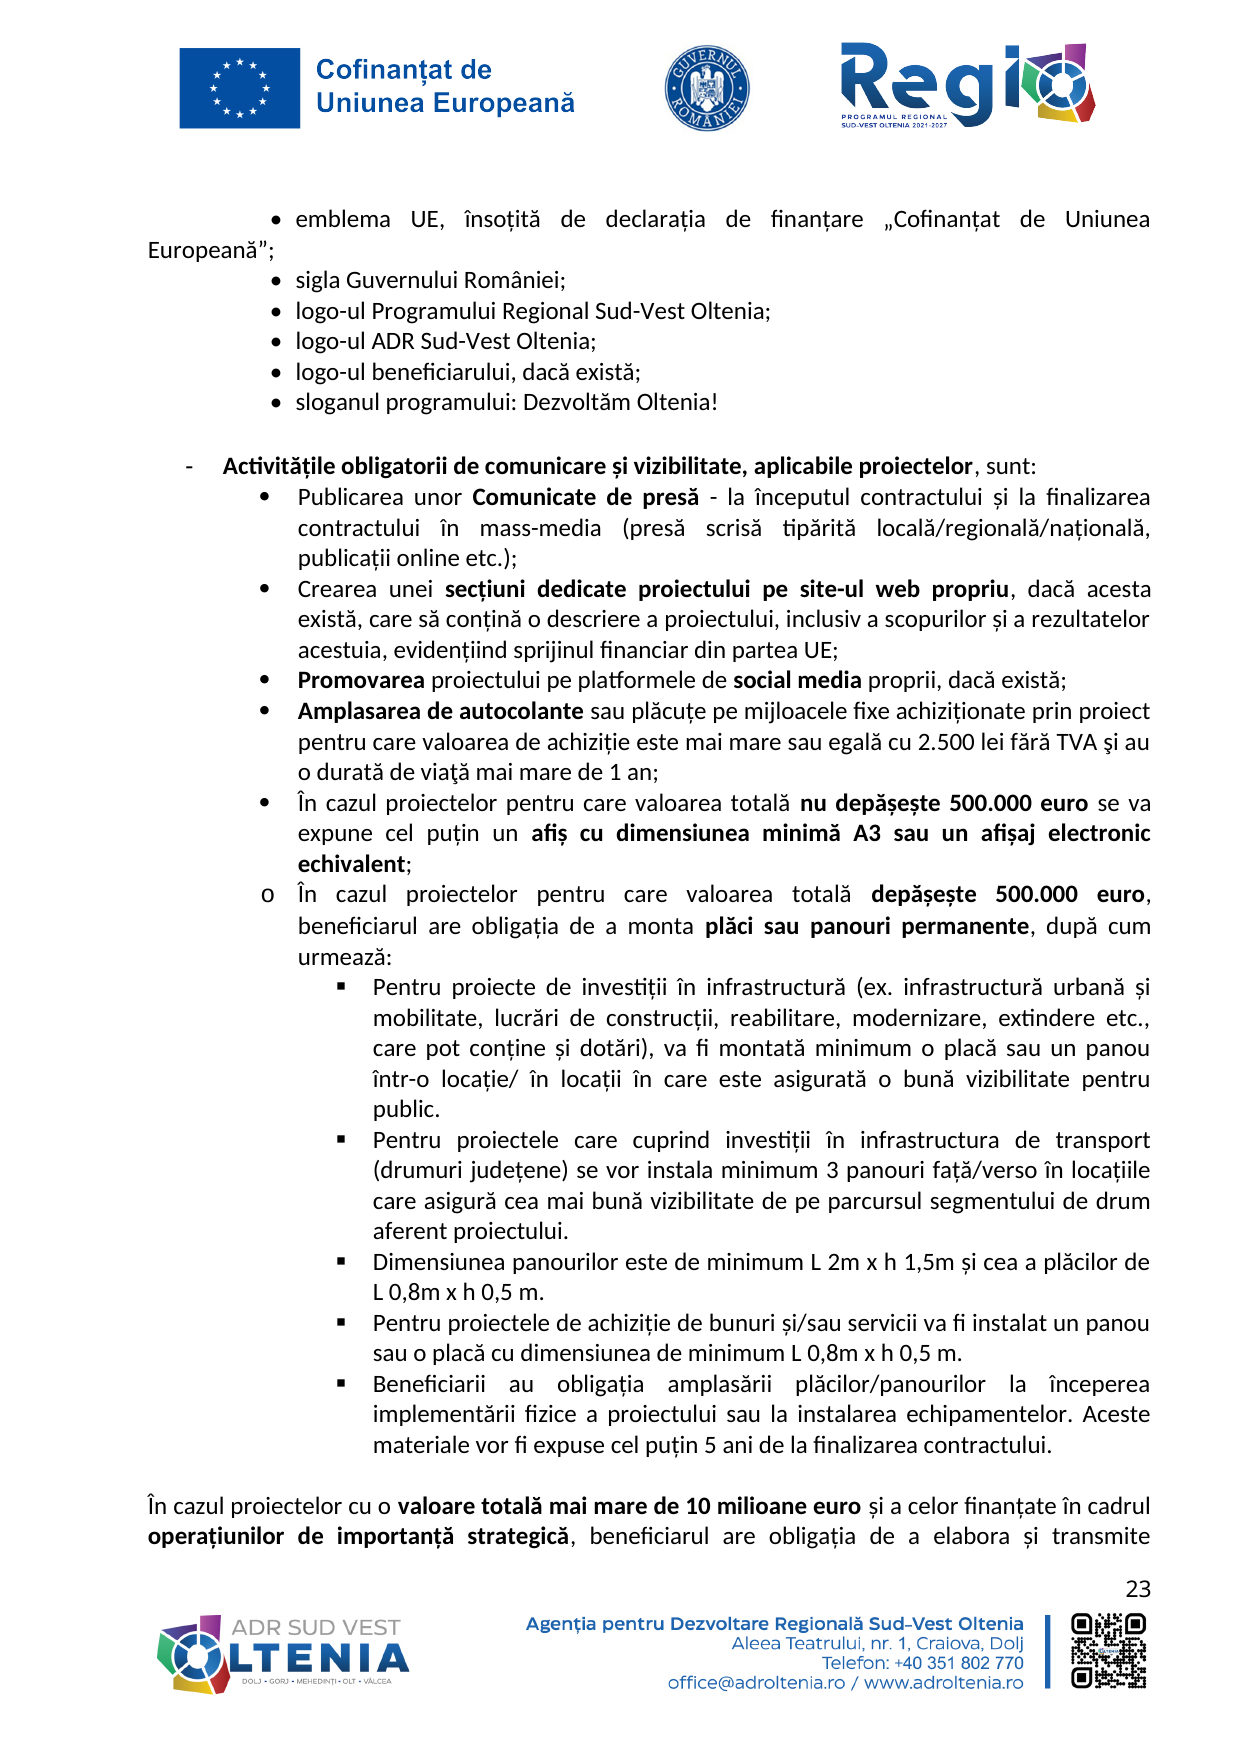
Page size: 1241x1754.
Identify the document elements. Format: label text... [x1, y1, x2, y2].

text • logo-ul beneficiarului, dacă există; [148, 356, 1152, 386]
list Promovarea proiectului pe platformele de social media proprii, dacă există; [260, 665, 1152, 695]
list Pentru proiectele de achiziție de bunuri și/sau servicii va fi instalat un panou sau o placă cu dimensiunea de minimum L 0,8m x h 0,5 m. [335, 1307, 1152, 1368]
list Dimensiunea panourilor este de minimum L 2m x h 1,5m și cea a plăcilor de L 0,8m x h 0,5 m. [335, 1246, 1152, 1307]
text • sigla Guvernului României; [148, 264, 1152, 295]
picture [839, 41, 1098, 131]
text • logo-ul Programului Regional Sud-Vest Oltenia; [148, 295, 1152, 325]
list Pentru proiecte de investiții în infrastructură (ex. infrastructură urbană și mobilitate, lucrări de construcții, reabilitare, modernizare, extindere etc., care pot conține și dotări), va fi montată minimum o placă sau un panou într-o locație/ în locații în care este asigurată o bună vizibilitate pentru public. [335, 971, 1152, 1124]
text • logo-ul ADR Sud-Vest Oltenia; [148, 325, 1152, 356]
text • sloganul programului: Dezvoltăm Oltenia! [148, 386, 1152, 417]
picture [660, 43, 755, 133]
text • emblema UE, însoțită de declarația de finanțare „Cofinanțat de Uniunea Europeană”; [148, 203, 1152, 264]
list Publicarea unor Comunicate de presă - la începutul contractului și la finalizarea contractului în mass-media (presă scrisă tipărită locală/regională/națională, publicații online etc.); [260, 482, 1152, 573]
picture [174, 43, 577, 132]
list În cazul proiectelor pentru care valoarea totală depășește 500.000 euro, beneficiarul are obligația de a monta plăci sau panouri permanente, după cum urmează: [260, 878, 1152, 971]
list Activitățile obligatorii de comunicare și vizibilitate, aplicabile proiectelor, sunt: [185, 447, 1152, 482]
list Amplasarea de autocolante sau plăcuțe pe mijloacele fixe achiziționate prin proiect pentru care valoarea de achiziție este mai mare sau egală cu 2.500 lei fără TVA şi au o durată de viaţă mai mare de 1 an; [260, 695, 1152, 787]
list Crearea unei secțiuni dedicate proiectului pe site-ul web propriu, dacă acesta există, care să conțină o descriere a proiectului, inclusiv a scopurilor și a rezultatelor acestuia, evidențiind sprijinul financiar din partea UE; [260, 573, 1152, 665]
picture [147, 1604, 1151, 1701]
list În cazul proiectelor pentru care valoarea totală nu depășește 500.000 euro se va expune cel puțin un afiș cu dimensiunea minimă A3 sau un afișaj electronic echivalent; [260, 787, 1152, 878]
list Beneficiarii au obligația amplasării plăcilor/panourilor la începerea implementării fizice a proiectului sau la instalarea echipamentelor. Aceste materiale vor fi expuse cel puțin 5 ani de la finalizarea contractului. [335, 1368, 1152, 1459]
list Pentru proiectele care cuprind investiții în infrastructura de transport (drumuri județene) se vor instala minimum 3 panouri față/verso în locațiile care asigură cea mai bună vizibilitate de pe parcursul segmentului de drum aferent proiectului. [335, 1124, 1152, 1246]
